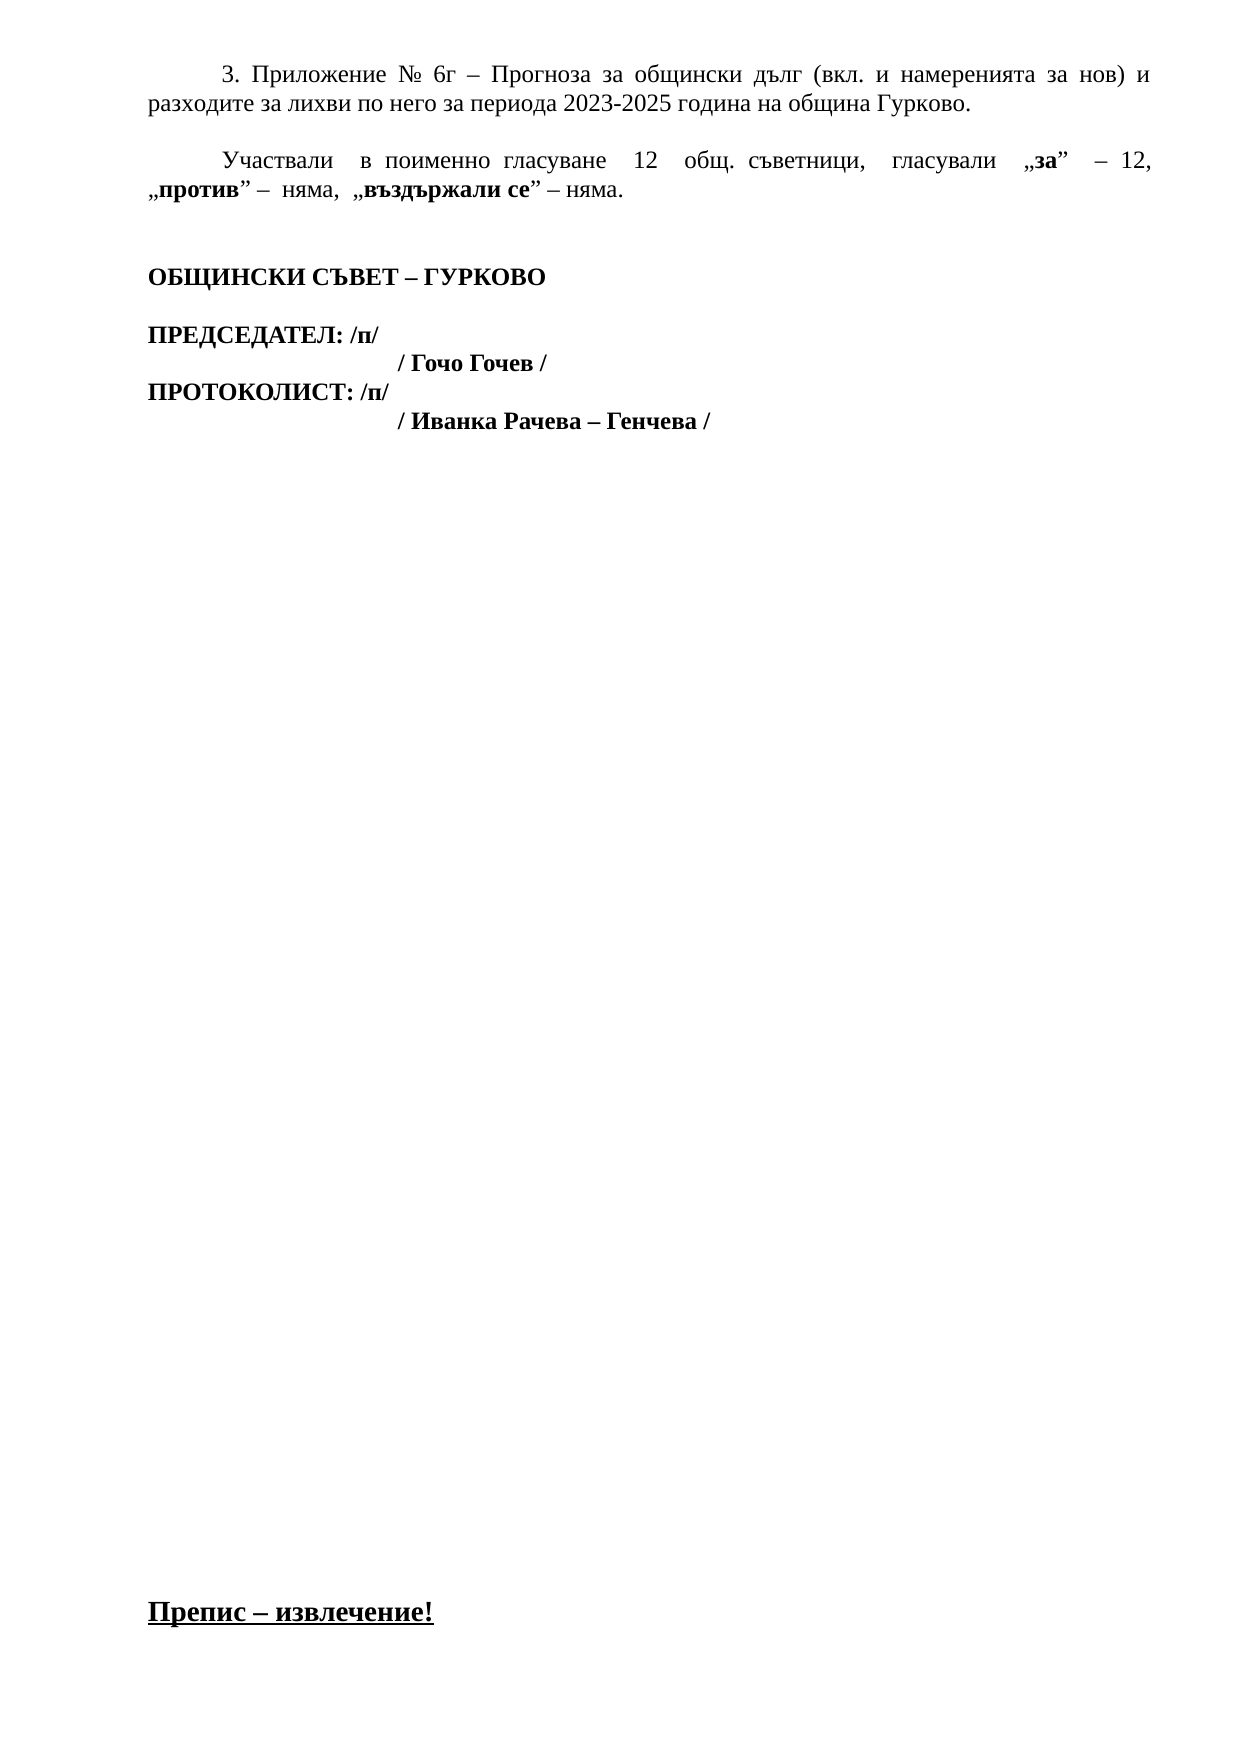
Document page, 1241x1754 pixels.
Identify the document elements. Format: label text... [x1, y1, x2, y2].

text ОБЩИНСКИ СЪВЕТ – ГУРКОВО [148, 262, 1152, 291]
text / Иванка Рачева – Генчева / [148, 406, 1152, 435]
text / Гочо Гочев / [148, 348, 1152, 377]
text ПРОТОКОЛИСТ: /п/ [148, 377, 1152, 406]
text Препис – извлечение! [148, 1594, 1152, 1628]
text ПРЕДСЕДАТЕЛ: /п/ [148, 320, 1152, 348]
text Участвали в поименно гласуване 12 общ. съветници, гласували „за” – 12, „против” – няма, „въздържали се” – няма. [148, 145, 1152, 203]
text 3. Приложение № 6г – Прогноза за общински дълг (вкл. и намеренията за нов) и разходите за лихви по него за периода 2023-2025 година на община Гурково. [148, 59, 1152, 117]
